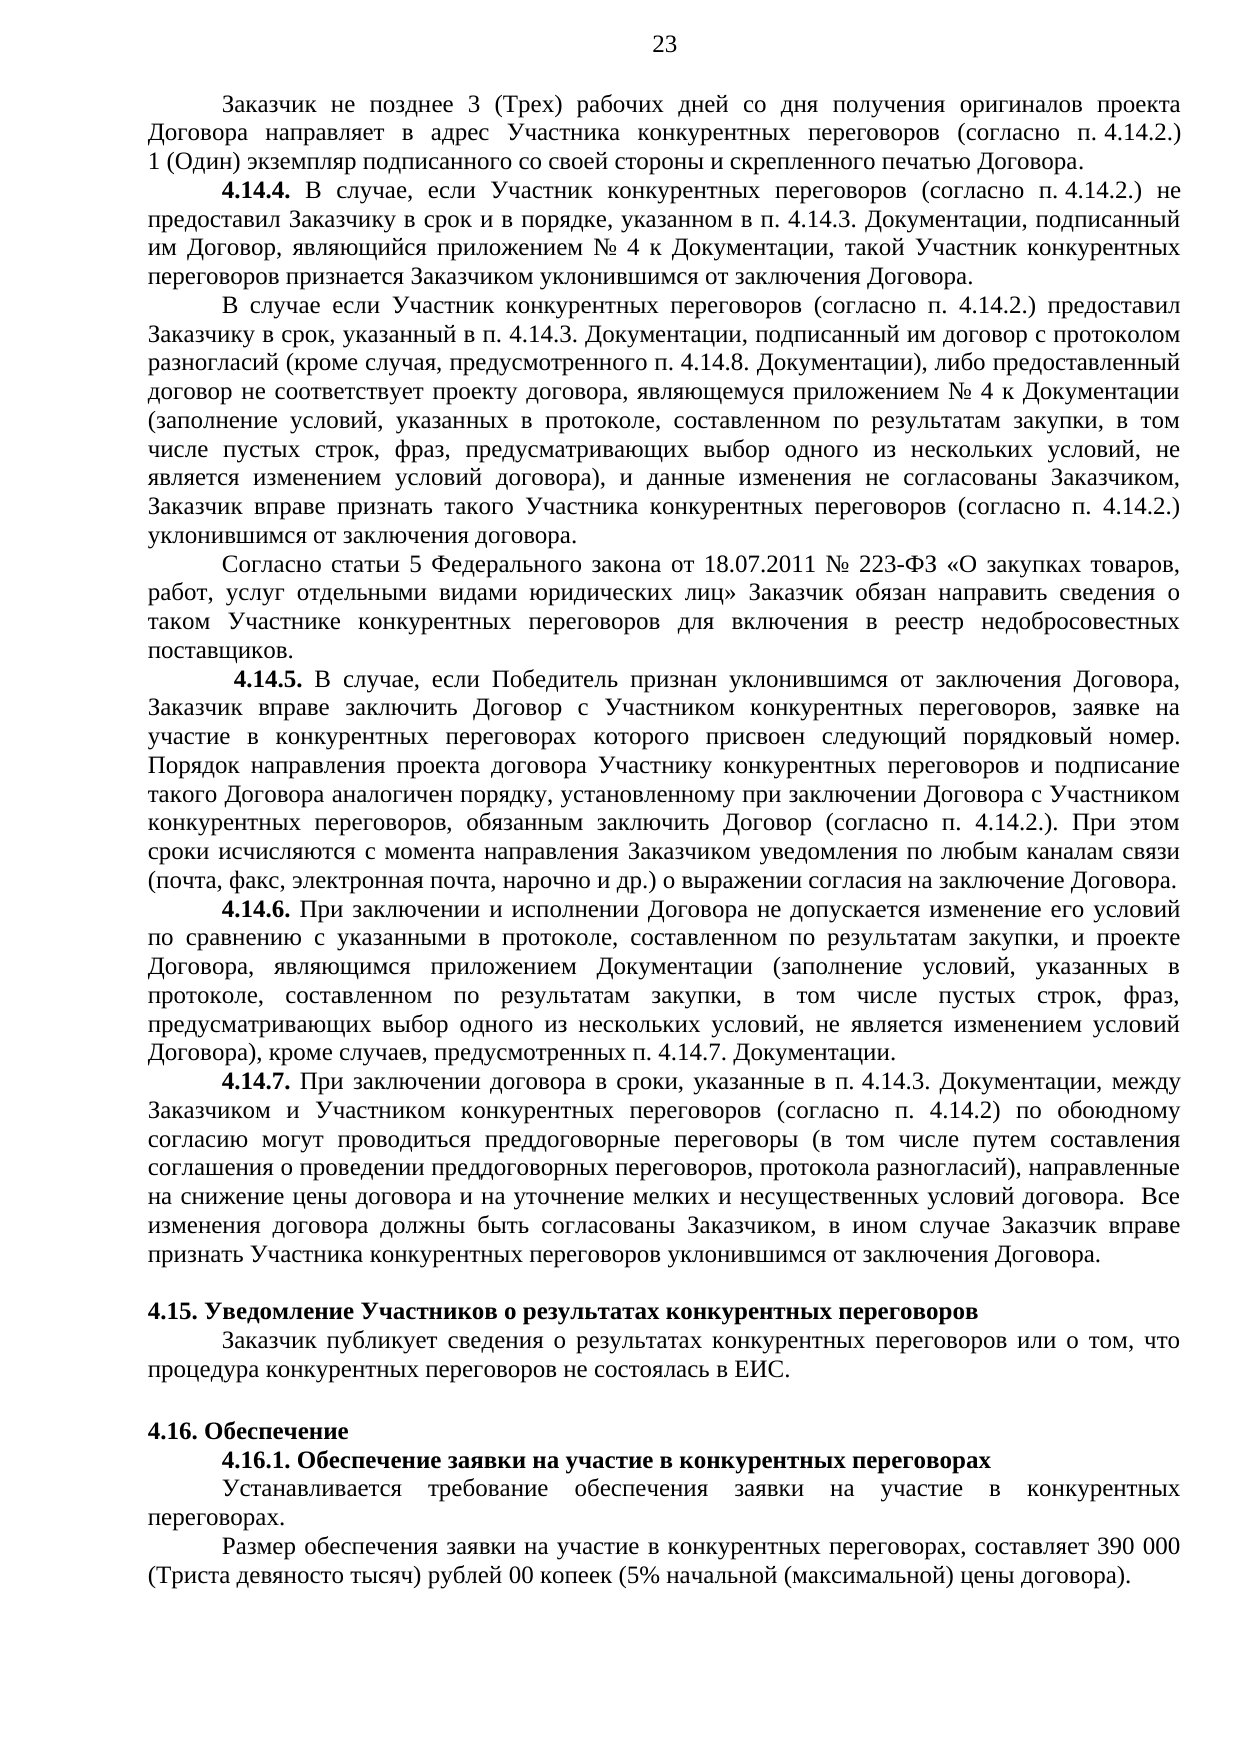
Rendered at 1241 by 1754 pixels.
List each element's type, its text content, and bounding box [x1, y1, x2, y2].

text Заказчик публикует сведения о результатах конкурентных переговоров или о том, что процедура конкурентных переговоров не состоялась в ЕИС. [148, 1325, 1181, 1382]
text 4.16. Обеспечение [148, 1416, 1181, 1445]
text 4.14.6. При заключении и исполнении Договора не допускается изменение его условий по сравнению с указанными в протоколе, составленном по результатам закупки, и проекте Договора, являющимся приложением Документации (заполнение условий, указанных в протоколе, составленном по результатам закупки, в том числе пустых строк, фраз, предусматривающих выбор одного из нескольких условий, не является изменением условий Договора), кроме случаев, предусмотренных п. 4.14.7. Документации. [148, 894, 1181, 1066]
text Заказчик не позднее 3 (Трех) рабочих дней со дня получения оригиналов проекта Договора направляет в адрес Участника конкурентных переговоров (согласно п. 4.14.2.) 1 (Один) экземпляр подписанного со своей стороны и скрепленного печатью Договора. [148, 89, 1181, 175]
text 4.14.4. В случае, если Участник конкурентных переговоров (согласно п. 4.14.2.) не предоставил Заказчику в срок и в порядке, указанном в п. 4.14.3. Документации, подписанный им Договор, являющийся приложением № 4 к Документации, такой Участник конкурентных переговоров признается Заказчиком уклонившимся от заключения Договора. [148, 175, 1181, 290]
text 4.16.1. Обеспечение заявки на участие в конкурентных переговорах [148, 1445, 1181, 1473]
text Устанавливается требование обеспечения заявки на участие в конкурентных переговорах. [148, 1473, 1181, 1531]
text 4.14.7. При заключении договора в сроки, указанные в п. 4.14.3. Документации, между Заказчиком и Участником конкурентных переговоров (согласно п. 4.14.2) по обоюдному согласию могут проводиться преддоговорные переговоры (в том числе путем составления соглашения о проведении преддоговорных переговоров, протокола разногласий), направленные на снижение цены договора и на уточнение мелких и несущественных условий договора. Все изменения договора должны быть согласованы Заказчиком, в ином случае Заказчик вправе признать Участника конкурентных переговоров уклонившимся от заключения Договора. [148, 1066, 1181, 1267]
text 4.14.5. В случае, если Победитель признан уклонившимся от заключения Договора, Заказчик вправе заключить Договор с Участником конкурентных переговоров, заявке на участие в конкурентных переговорах которого присвоен следующий порядковый номер. Порядок направления проекта договора Участнику конкурентных переговоров и подписание такого Договора аналогичен порядку, установленному при заключении Договора с Участником конкурентных переговоров, обязанным заключить Договор (согласно п. 4.14.2.). При этом сроки исчисляются с момента направления Заказчиком уведомления по любым каналам связи (почта, факс, электронная почта, нарочно и др.) о выражении согласия на заключение Договора. [148, 664, 1181, 894]
text Согласно статьи 5 Федерального закона от 18.07.2011 № 223-ФЗ «О закупках товаров, работ, услуг отдельными видами юридических лиц» Заказчик обязан направить сведения о таком Участнике конкурентных переговоров для включения в реестр недобросовестных поставщиков. [148, 549, 1181, 664]
text 4.15. Уведомление Участников о результатах конкурентных переговоров [148, 1296, 1181, 1325]
text Размер обеспечения заявки на участие в конкурентных переговорах, составляет 390 000 (Триста девяносто тысяч) рублей 00 копеек (5% начальной (максимальной) цены договора). [148, 1531, 1181, 1588]
text В случае если Участник конкурентных переговоров (согласно п. 4.14.2.) предоставил Заказчику в срок, указанный в п. 4.14.3. Документации, подписанный им договор с протоколом разногласий (кроме случая, предусмотренного п. 4.14.8. Документации), либо предоставленный договор не соответствует проекту договора, являющемуся приложением № 4 к Документации (заполнение условий, указанных в протоколе, составленном по результатам закупки, в том числе пустых строк, фраз, предусматривающих выбор одного из нескольких условий, не является изменением условий договора), и данные изменения не согласованы Заказчиком, Заказчик вправе признать такого Участника конкурентных переговоров (согласно п. 4.14.2.) уклонившимся от заключения договора. [148, 290, 1181, 549]
